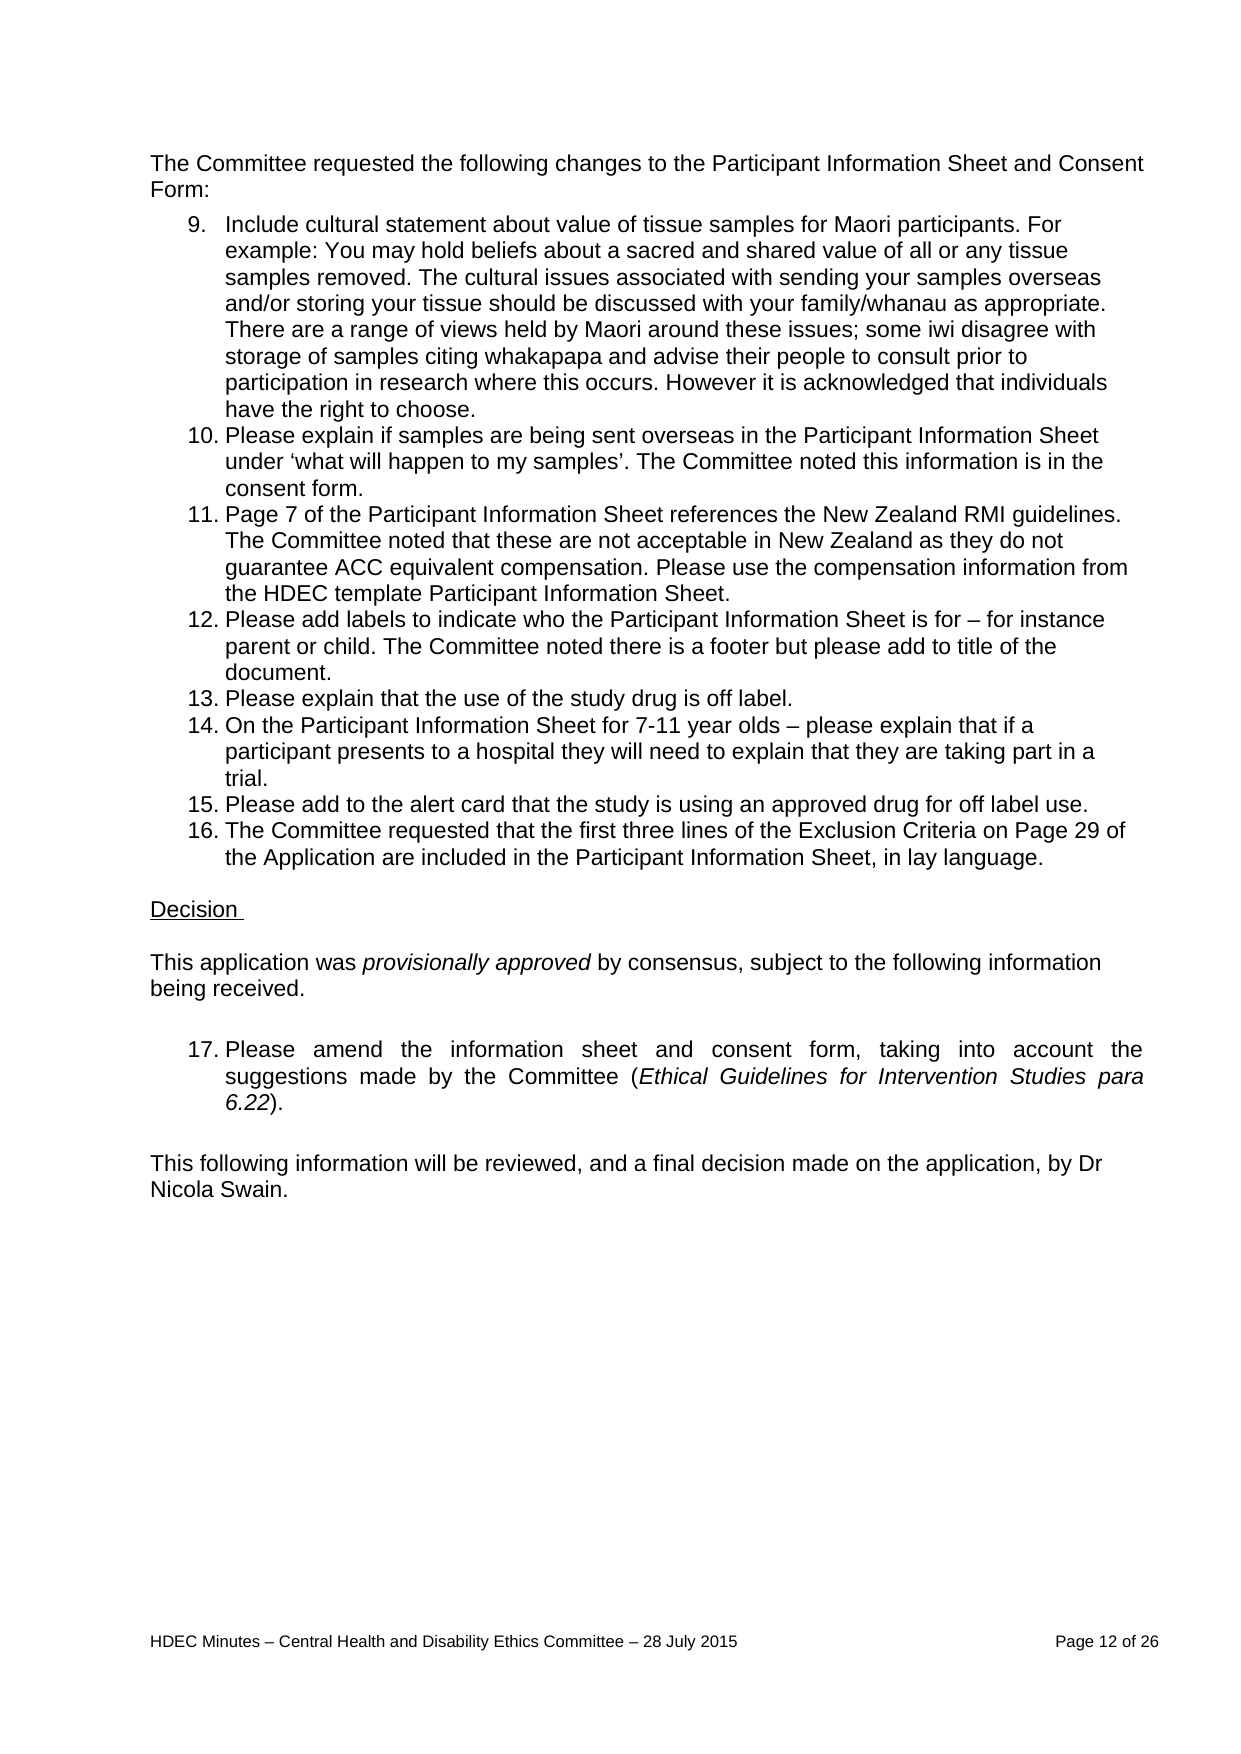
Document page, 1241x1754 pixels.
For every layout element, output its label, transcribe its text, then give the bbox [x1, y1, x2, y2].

list Please add labels to indicate who the Participant Information Sheet is for – for instance parent or child. The Committee noted there is a footer but please add to title of the document. [187, 606, 1144, 685]
list Please explain if samples are being sent overseas in the Participant Information Sheet under ‘what will happen to my samples’. The Committee noted this information is in the consent form. [187, 422, 1144, 501]
text Decision [150, 896, 1144, 923]
list Please explain that the use of the study drug is off label. [187, 685, 1144, 712]
list On the Participant Information Sheet for 7-11 year olds – please explain that if a participant presents to a hospital they will need to explain that they are taking part in a trial. [187, 712, 1144, 791]
text This following information will be reviewed, and a final decision made on the application, by Dr Nicola Swain. [150, 1150, 1144, 1203]
list Please add to the alert card that the study is using an approved drug for off label use. [187, 791, 1144, 817]
list Page 7 of the Participant Information Sheet references the New Zealand RMI guidelines. The Committee noted that these are not acceptable in New Zealand as they do not guarantee ACC equivalent compensation. Please use the compensation information from the HDEC template Participant Information Sheet. [187, 501, 1144, 606]
text The Committee requested the following changes to the Participant Information Sheet and Consent Form: [150, 150, 1144, 203]
text This application was provisionally approved by consensus, subject to the following information being received. [150, 949, 1144, 1002]
list Include cultural statement about value of tissue samples for Maori participants. For example: You may hold beliefs about a sacred and shared value of all or any tissue samples removed. The cultural issues associated with sending your samples overseas and/or storing your tissue should be discussed with your family/whanau as appropriate. There are a range of views held by Maori around these issues; some iwi disagree with storage of samples citing whakapapa and advise their people to consult prior to participation in research where this occurs. However it is acknowledged that individuals have the right to choose. [187, 211, 1144, 422]
list Please amend the information sheet and consent form, taking into account the suggestions made by the Committee (Ethical Guidelines for Intervention Studies para 6.22). [187, 1036, 1144, 1115]
list The Committee requested that the first three lines of the Exclusion Criteria on Page 29 of the Application are included in the Participant Information Sheet, in lay language. [187, 817, 1144, 870]
